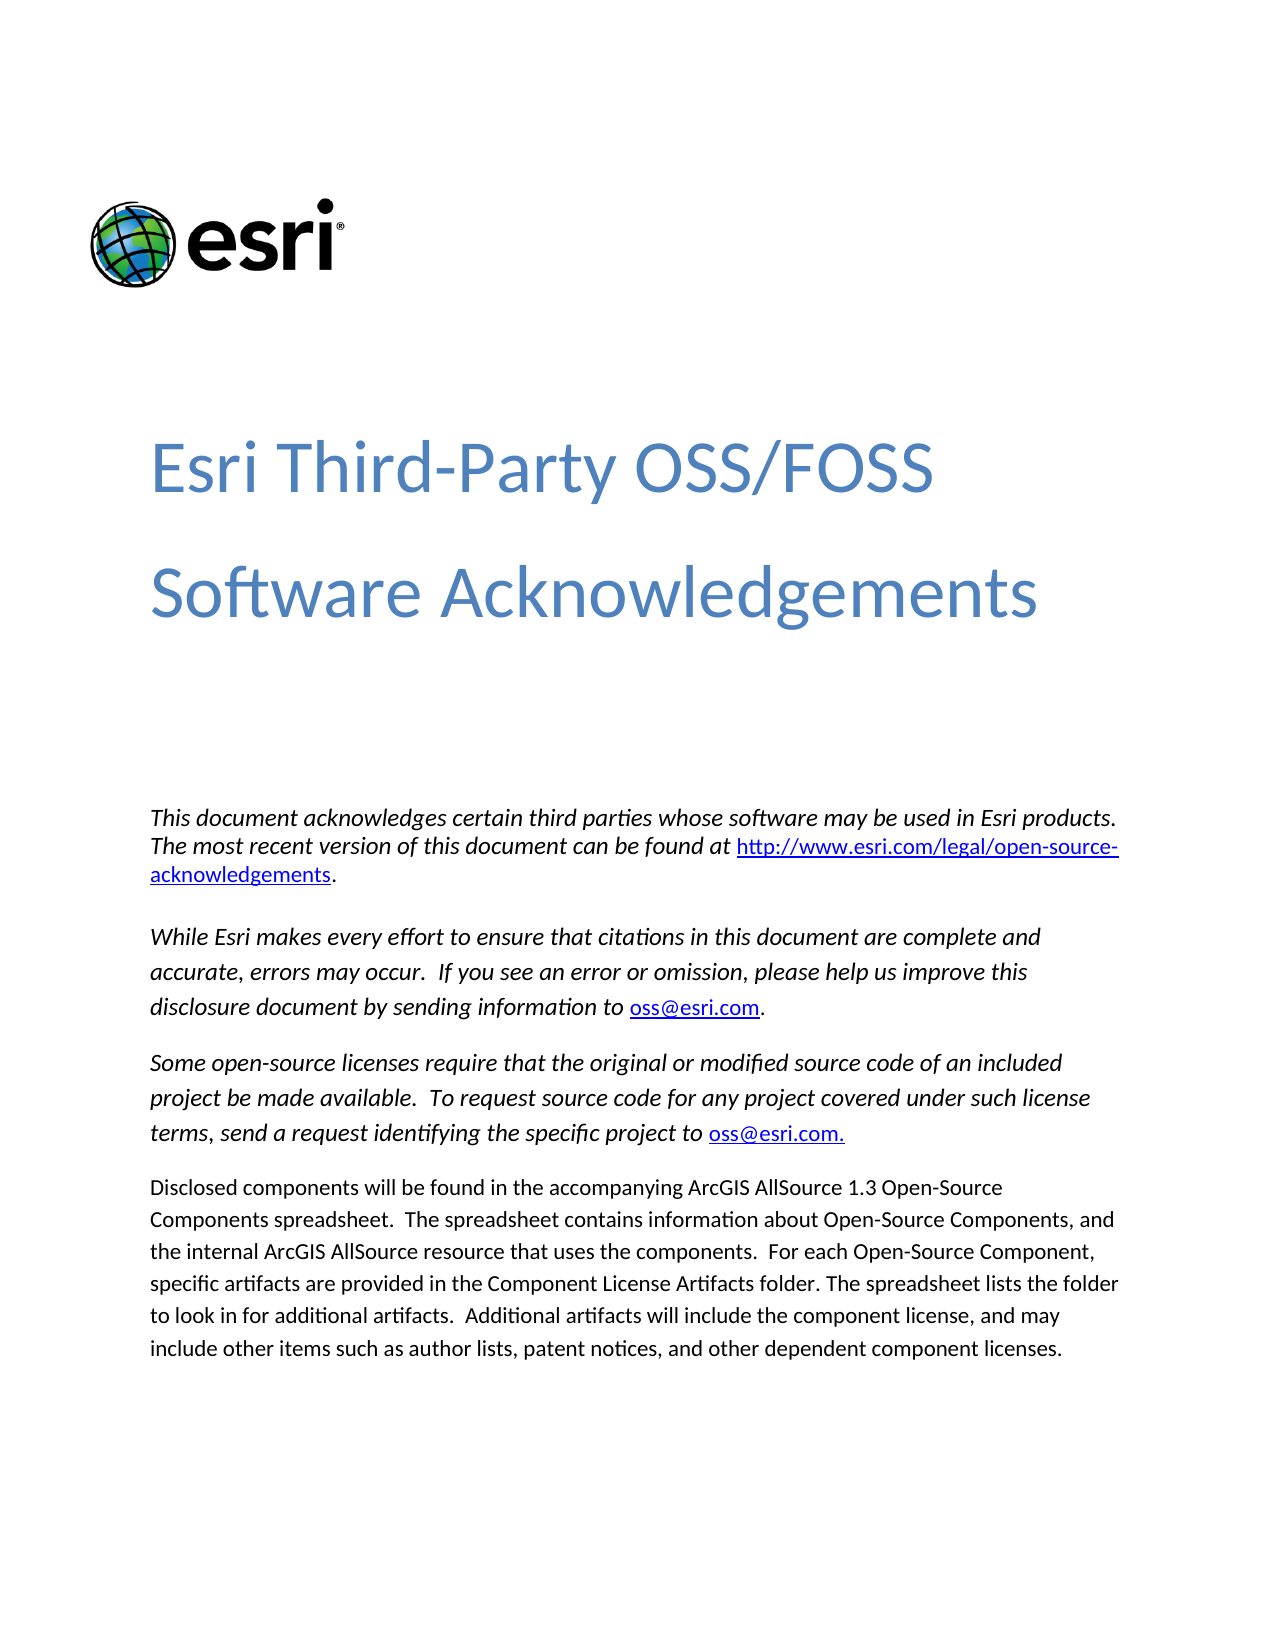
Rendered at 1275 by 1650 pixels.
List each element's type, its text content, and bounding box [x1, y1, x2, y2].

text Some open-source licenses require that the original or modified source code of an included project be made available. To request source code for any project covered under such license terms, send a request identifying the specific project to oss@esri.com. [150, 1047, 1125, 1147]
text Disclosed components will be found in the accompanying ArcGIS AllSource 1.3 Open-Source Components spreadsheet. The spreadsheet contains information about Open-Source Components, and the internal ArcGIS AllSource resource that uses the components. For each Open-Source Component, specific artifacts are provided in the Component License Artifacts folder. The spreadsheet lists the folder to look in for additional artifacts. Additional artifacts will include the component license, and may include other items such as author lists, patent notices, and other dependent component licenses. [150, 1173, 1125, 1362]
text While Esri makes every effort to ensure that citations in this document are complete and accurate, errors may occur. If you see an error or omission, please help us improve this disclosure document by sending information to oss@esri.com. [150, 921, 1125, 1022]
text Software Acknowledgements [150, 544, 1125, 636]
text Esri Third-Party OSS/FOSS [150, 419, 1125, 511]
picture [0, 111, 382, 301]
text This document acknowledges certain third parties whose software may be used in Esri products. The most recent version of this document can be found at http://www.esri.com/legal/open-source-acknowledgements. [150, 805, 1127, 888]
